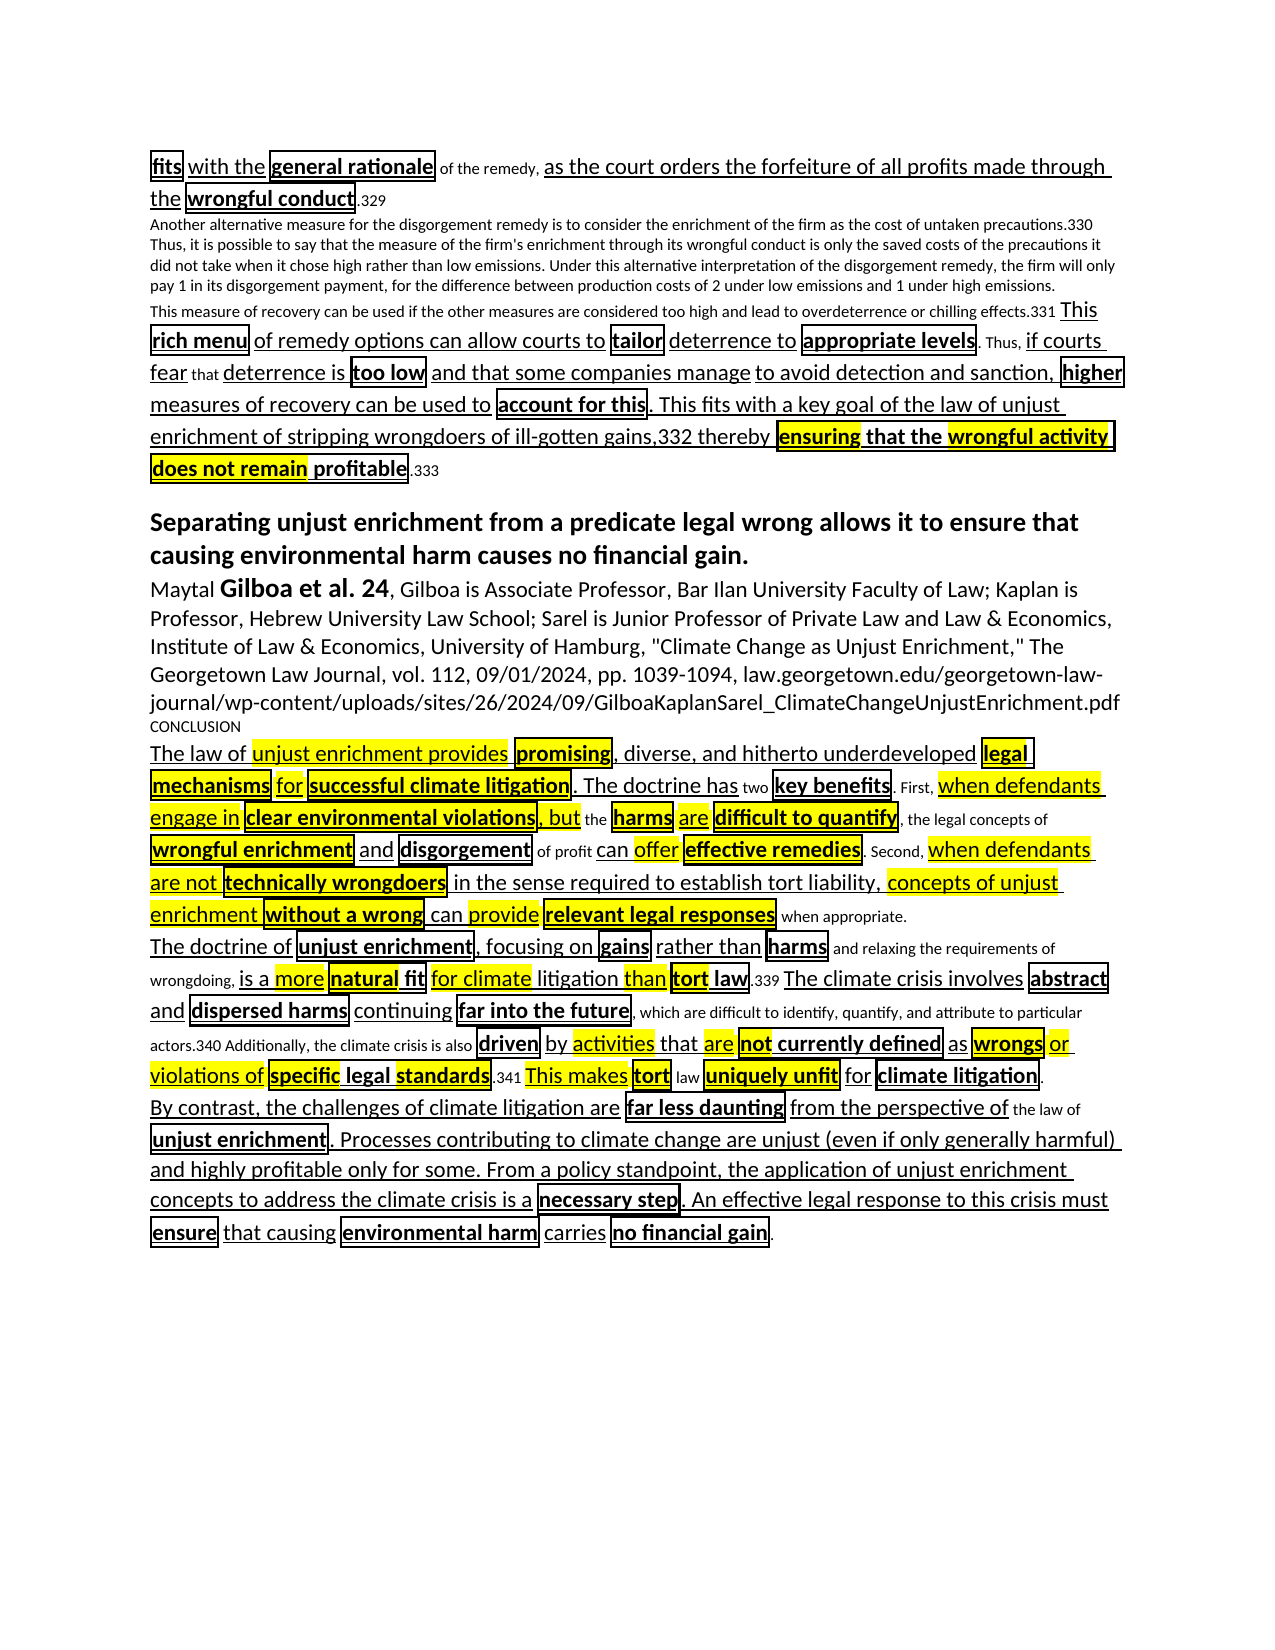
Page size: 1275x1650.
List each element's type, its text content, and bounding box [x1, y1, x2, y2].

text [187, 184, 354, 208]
text The doctrine of unjust enrichment, focusing on gains rather than harms and relaxing the requirements of wrongdoing, is a more natural fit for climate litigation than tort law.339 The climate crisis involves abstract and dispersed harms continuing far into the future, which are difficult to identify, quantify, and attribute to particular actors.340 Additionally, the climate crisis is also driven by activities that are not currently defined as wrongs or violations of specific legal standards.341 This makes tort law uniquely unfit for climate litigation. [150, 930, 1125, 1091]
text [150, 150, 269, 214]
text The law of unjust enrichment provides promising, diverse, and hitherto underdeveloped legal mechanisms for successful climate litigation. The doctrine has two key benefits. First, when defendants engage in clear environmental violations, but the harms are difficult to quantify, the legal concepts of wrongful enrichment and disgorgement of profit can offer effective remedies. Second, when defendants are not technically wrongdoers in the sense required to establish tort liability, concepts of unjust enrichment without a wrong can provide relevant legal responses when appropriate. [425, 737, 1125, 930]
text This measure of recovery can be used if the other measures are considered too high and lead to overdeterrence or chilling effects.331 This rich menu of remedy options can allow courts to tailor deterrence to appropriate levels. Thus, if courts fear that deterrence is too low and that some companies manage to avoid detection and sanction, higher measures of recovery can be used to account for this. This fits with a key goal of the law of unjust enrichment of stripping wrongdoers of ill-gotten gains,332 thereby ensuring that the wrongful activity does not remain profitable.333 [150, 296, 1125, 484]
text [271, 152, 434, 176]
text Another alternative measure for the disgorgement remedy is to consider the enrichment of the firm as the cost of untaken precautions.330 Thus, it is possible to say that the measure of the firm's enrichment through its wrongful conduct is only the saved costs of the precautions it did not take when it chose high rather than low emissions. Under this alternative interpretation of the disgorgement remedy, the firm will only pay 1 in its disgorgement payment, for the difference between production costs of 2 under low emissions and 1 under high emissions. [150, 214, 1125, 296]
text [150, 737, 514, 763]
subtitle Separating unjust enrichment from a predicate legal wrong allows it to ensure that causing environmental harm causes no financial gain. [150, 505, 1125, 571]
text Maytal Gilboa et al. 24, Gilboa is Associate Professor, Bar Ilan University Faculty of Law; Kaplan is Professor, Hebrew University Law School; Sarel is Junior Professor of Private Law and Law & Economics, Institute of Law & Economics, University of Hamburg, "Climate Change as Unjust Enrichment," The Georgetown Law Journal, vol. 112, 09/01/2024, pp. 1039-1094, law.georgetown.edu/georgetown-law-journal/wp-content/uploads/sites/26/2024/09/GilboaKaplanSarel_ClimateChangeUnjustEnrichment.pdf [150, 571, 1125, 717]
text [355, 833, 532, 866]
text By contrast, the challenges of climate litigation are far less daunting from the perspective of the law of unjust enrichment. Processes contributing to climate change are unjust (even if only generally harmful) and highly profitable only for some. From a policy standpoint, the application of unjust enrichment concepts to address the climate crisis is a necessary step. An effective legal response to this crisis must ensure that causing environmental harm carries no financial gain. [150, 1091, 1125, 1248]
text CONCLUSION [150, 717, 1125, 737]
